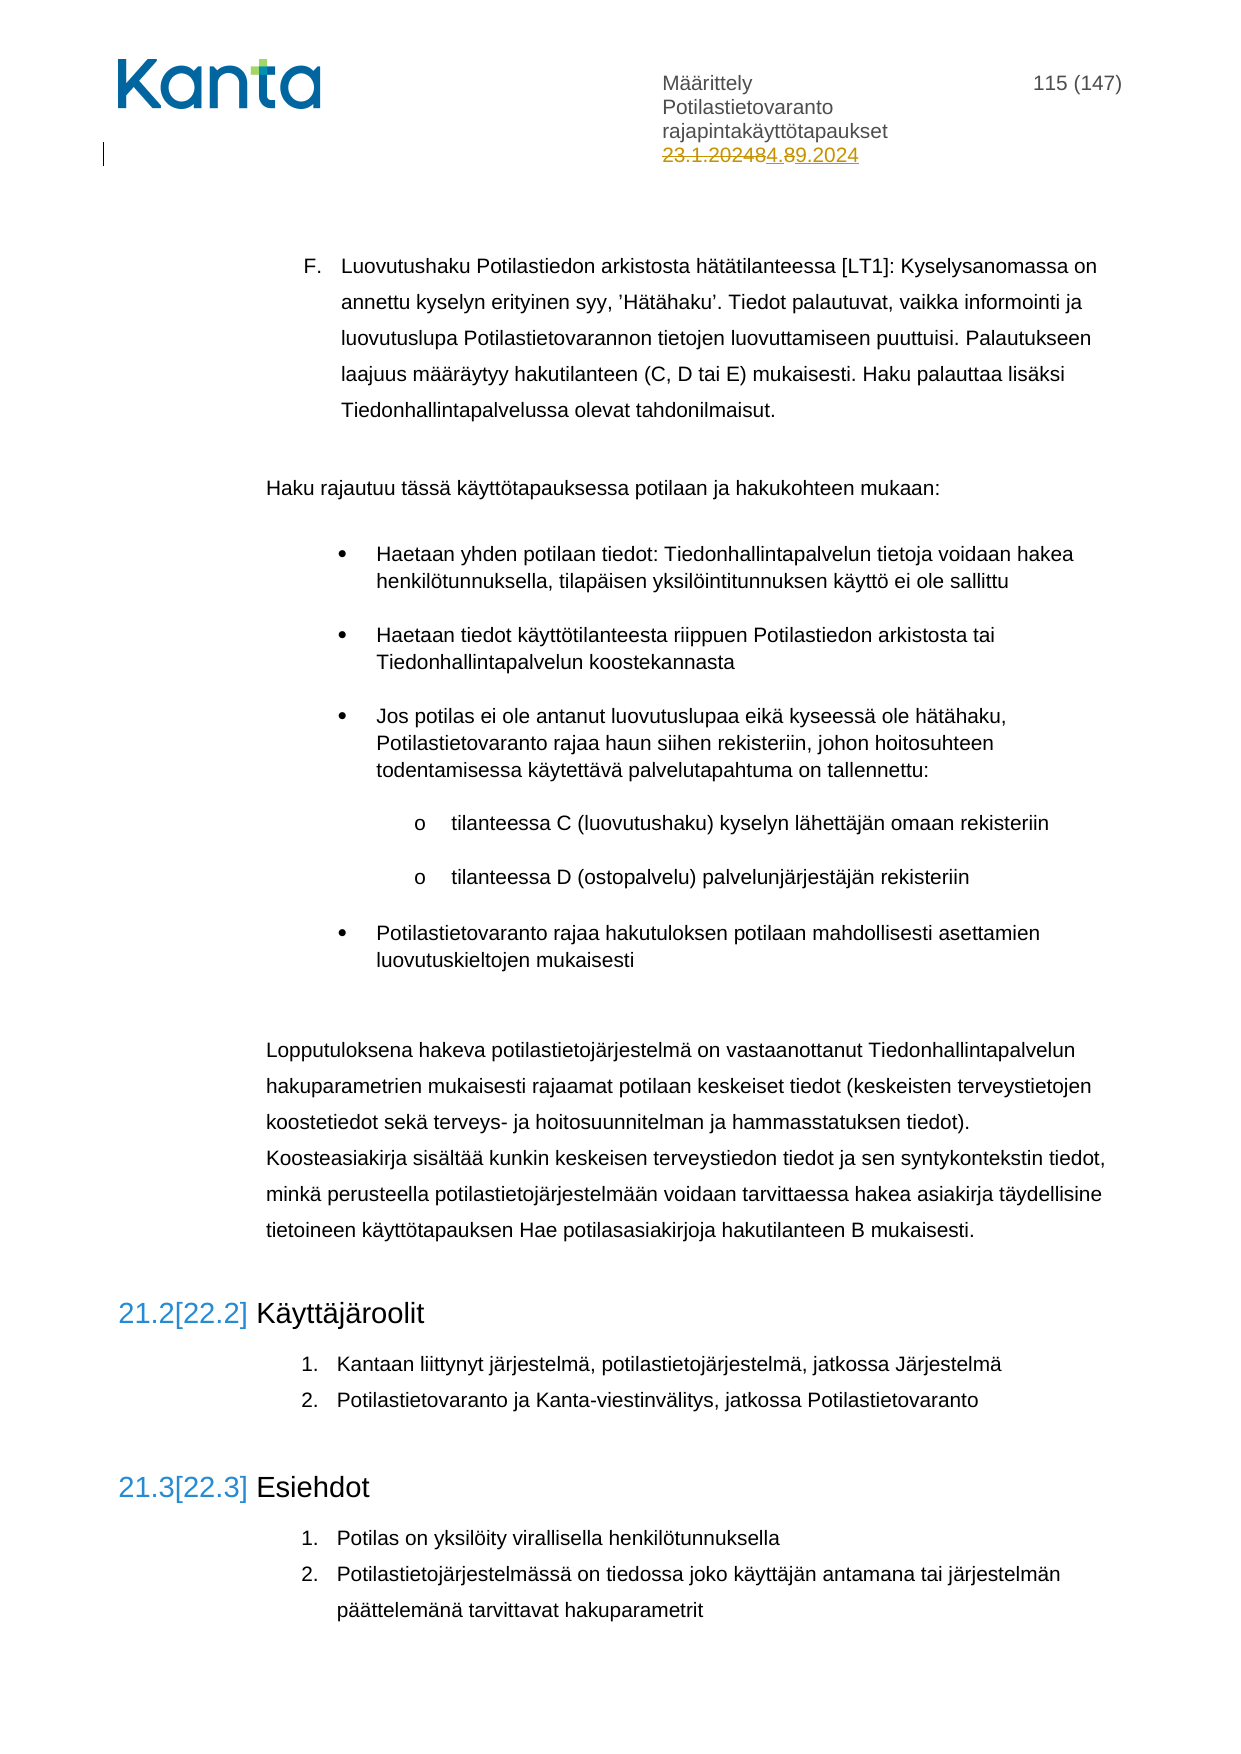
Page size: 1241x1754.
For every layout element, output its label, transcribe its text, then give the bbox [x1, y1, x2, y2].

list Kantaan liittynyt järjestelmä, potilastietojärjestelmä, jatkossa Järjestelmä [301, 1352, 1107, 1376]
list Luovutushaku Potilastiedon arkistosta hätätilanteessa [LT1]: Kyselysanomassa on annettu kyselyn erityinen syy, ’Hätähaku’. Tiedot palautuvat, vaikka informointi ja luovutuslupa Potilastietovarannon tietojen luovuttamiseen puuttuisi. Palautukseen laajuus määräytyy hakutilanteen (C, D tai E) mukaisesti. Haku palauttaa lisäksi Tiedonhallintapalvelussa olevat tahdonilmaisut. [303, 254, 1107, 422]
subtitle Esiehdot [118, 1470, 1107, 1503]
list Jos potilas ei ole antanut luovutuslupaa eikä kyseessä ole hätähaku, Potilastietovaranto rajaa haun siihen rekisteriin, johon hoitosuhteen todentamisessa käytettävä palvelutapahtuma on tallennettu: [339, 701, 1107, 782]
list Haetaan tiedot käyttötilanteesta riippuen Potilastiedon arkistosta tai Tiedonhallintapalvelun koostekannasta [339, 619, 1107, 674]
list Potilas on yksilöity virallisella henkilötunnuksella [301, 1526, 1107, 1550]
list Potilastietovaranto rajaa hakutuloksen potilaan mahdollisesti asettamien luovutuskieltojen mukaisesti [339, 917, 1107, 972]
list Haetaan yhden potilaan tiedot: Tiedonhallintapalvelun tietoja voidaan hakea henkilötunnuksella, tilapäisen yksilöintitunnuksen käyttö ei ole sallittu [339, 538, 1107, 592]
list Potilastietovaranto ja Kanta-viestinvälitys, jatkossa Potilastietovaranto [301, 1388, 1107, 1412]
list tilanteessa C (luovutushaku) kyselyn lähettäjän omaan rekisteriin [414, 809, 1107, 836]
text Haku rajautuu tässä käyttötapauksessa potilaan ja hakukohteen mukaan: [266, 475, 1107, 499]
picture [118, 59, 321, 109]
list Potilastietojärjestelmässä on tiedossa joko käyttäjän antamana tai järjestelmän päättelemänä tarvittavat hakuparametrit [301, 1562, 1107, 1622]
list tilanteessa D (ostopalvelu) palvelunjärjestäjän rekisteriin [414, 863, 1107, 890]
subtitle Käyttäjäroolit [118, 1296, 1107, 1329]
text Lopputuloksena hakeva potilastietojärjestelmä on vastaanottanut Tiedonhallintapalvelun hakuparametrien mukaisesti rajaamat potilaan keskeiset tiedot (keskeisten terveystietojen koostetiedot sekä terveys- ja hoitosuunnitelman ja hammasstatuksen tiedot). Koosteasiakirja sisältää kunkin keskeisen terveystiedon tiedot ja sen syntykontekstin tiedot, minkä perusteella potilastietojärjestelmään voidaan tarvittaessa hakea asiakirja täydellisine tietoineen käyttötapauksen Hae potilasasiakirjoja hakutilanteen B mukaisesti. [266, 1038, 1107, 1242]
